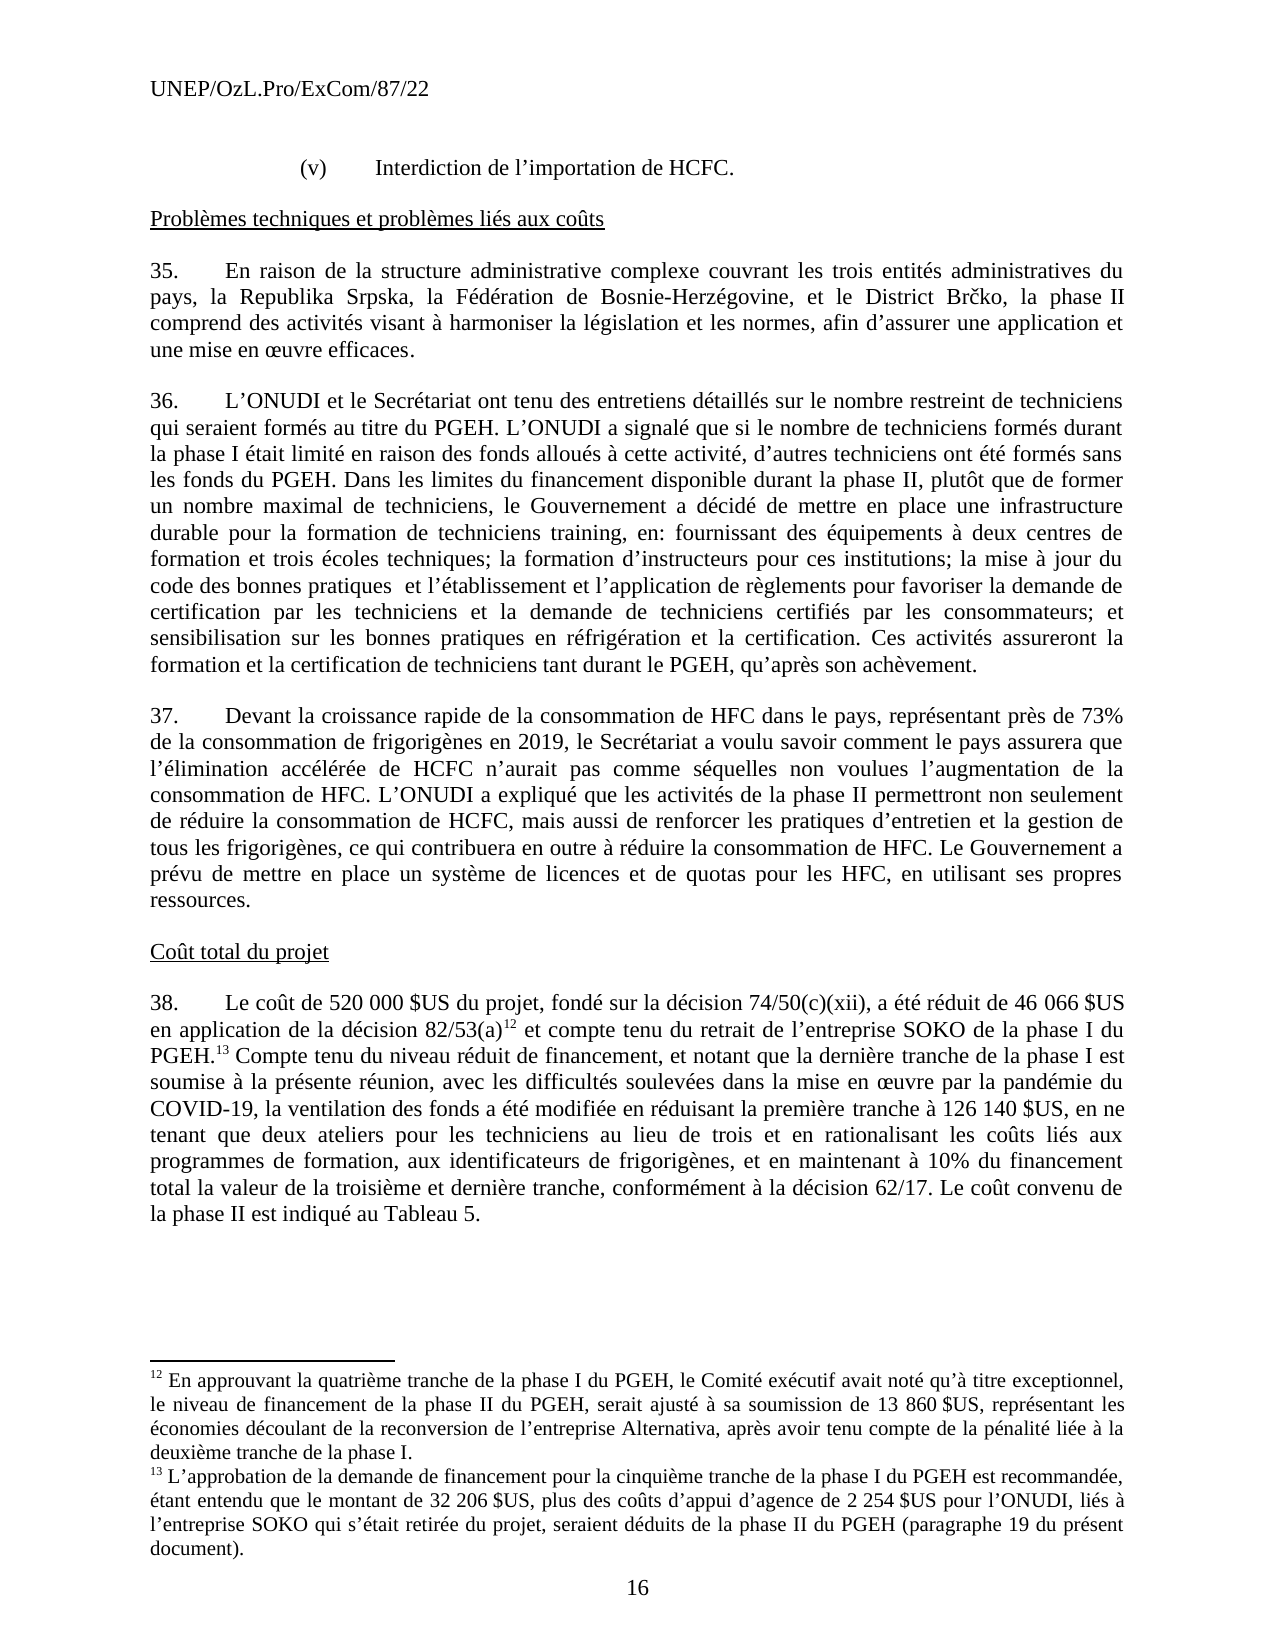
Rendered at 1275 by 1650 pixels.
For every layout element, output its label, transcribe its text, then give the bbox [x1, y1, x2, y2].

subtitle L’ONUDI et le Secrétariat ont tenu des entretiens détaillés sur le nombre restreint de techniciens qui seraient formés au titre du PGEH. L’ONUDI a signalé que si le nombre de techniciens formés durant la phase I était limité en raison des fonds alloués à cette activité, d’autres techniciens ont été formés sans les fonds du PGEH. Dans les limites du financement disponible durant la phase II, plutôt que de former un nombre maximal de techniciens, le Gouvernement a décidé de mettre en place une infrastructure durable pour la formation de techniciens training, en: fournissant des équipements à deux centres de formation et trois écoles techniques; la formation d’instructeurs pour ces institutions; la mise à jour du code des bonnes pratiques et l’établissement et l’application de règlements pour favoriser la demande de certification par les techniciens et la demande de techniciens certifiés par les consommateurs; et sensibilisation sur les bonnes pratiques en réfrigération et la certification. Ces activités assureront la formation et la certification de techniciens tant durant le PGEH, qu’après son achèvement. [150, 387, 1125, 677]
subtitle En raison de la structure administrative complexe couvrant les trois entités administratives du pays, la Republika Srpska, la Fédération de Bosnie-Herzégovine, et le District Brčko, la phase II comprend des activités visant à harmoniser la législation et les normes, afin d’assurer une application et une mise en œuvre efficaces. [150, 257, 1125, 362]
text Problèmes techniques et problèmes liés aux coûts [150, 205, 1125, 232]
subtitle Le coût de 520 000 $US du projet, fondé sur la décision 74/50(c)(xii), a été réduit de 46 066 $US en application de la décision 82/53(a) et compte tenu du retrait de l’entreprise SOKO de la phase I du PGEH. Compte tenu du niveau réduit de financement, et notant que la dernière tranche de la phase I est soumise à la présente réunion, avec les difficultés soulevées dans la mise en œuvre par la pandémie du COVID-19, la ventilation des fonds a été modifiée en réduisant la première tranche à 126 140 $US, en ne tenant que deux ateliers pour les techniciens au lieu de trois et en rationalisant les coûts liés aux programmes de formation, aux identificateurs de frigorigènes, et en maintenant à 10% du financement total la valeur de la troisième et dernière tranche, conformément à la décision 62/17. Le coût convenu de la phase II est indiqué au Tableau 5. [150, 989, 1125, 1226]
subtitle Coût total du projet [150, 938, 1125, 964]
subtitle Devant la croissance rapide de la consommation de HFC dans le pays, représentant près de 73% de la consommation de frigorigènes en 2019, le Secrétariat a voulu savoir comment le pays assurera que l’élimination accélérée de HCFC n’aurait pas comme séquelles non voulues l’augmentation de la consommation de HFC. L’ONUDI a expliqué que les activités de la phase II permettront non seulement de réduire la consommation de HCFC, mais aussi de renforcer les pratiques d’entretien et la gestion de tous les frigorigènes, ce qui contribuera en outre à réduire la consommation de HFC. Le Gouvernement a prévu de mettre en place un système de licences et de quotas pour les HFC, en utilisant ses propres ressources. [150, 702, 1125, 913]
subtitle Interdiction de l’importation de HCFC. [300, 154, 1125, 180]
